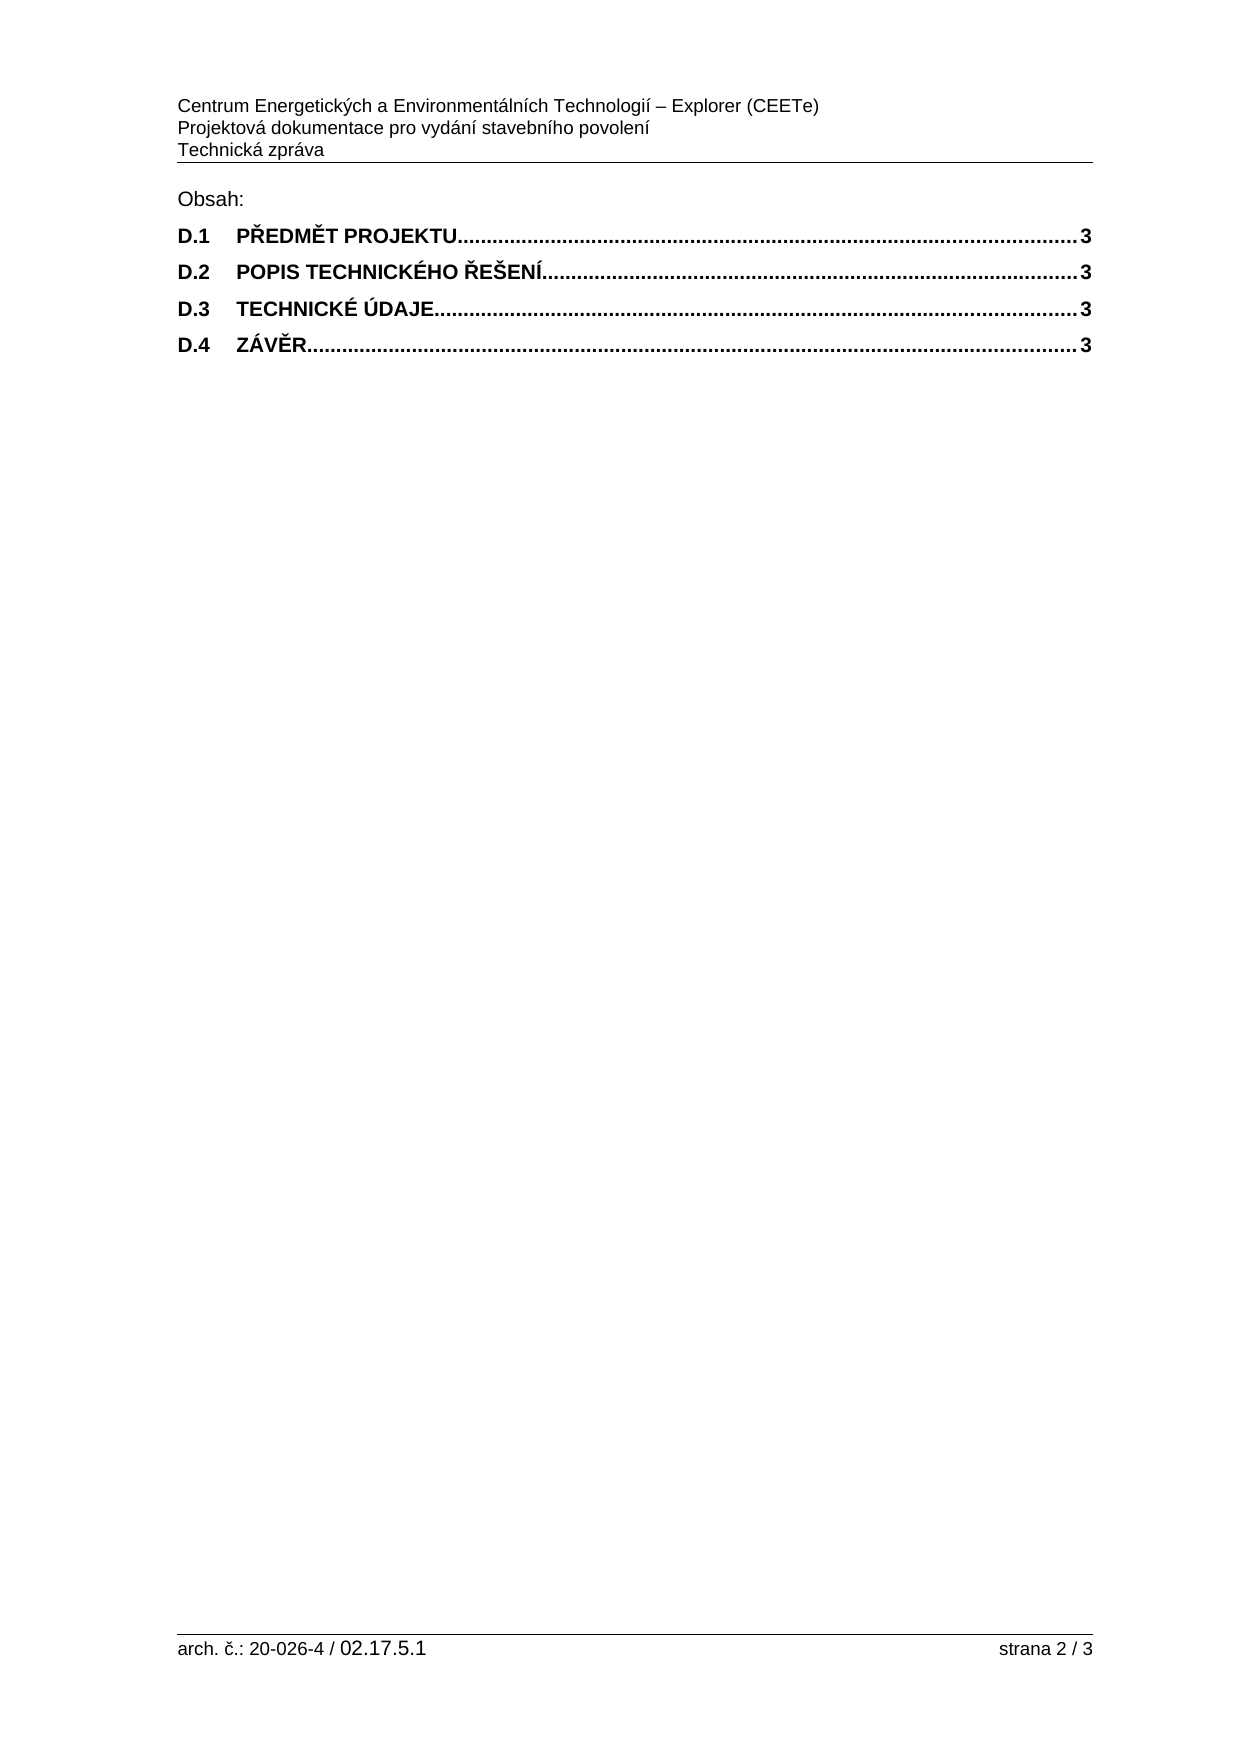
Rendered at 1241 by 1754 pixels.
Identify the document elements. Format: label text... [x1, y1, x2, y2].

text D.4 ZÁVĚR 3 [177, 333, 1093, 357]
text D.3 TECHNICKÉ ÚDAJE 3 [177, 296, 1093, 320]
text D.1 PŘEDMĚT PROJEKTU 3 [177, 223, 1093, 247]
text Obsah: [177, 187, 1093, 211]
text D.2 POPIS TECHNICKÉHO ŘEŠENÍ 3 [177, 260, 1093, 284]
